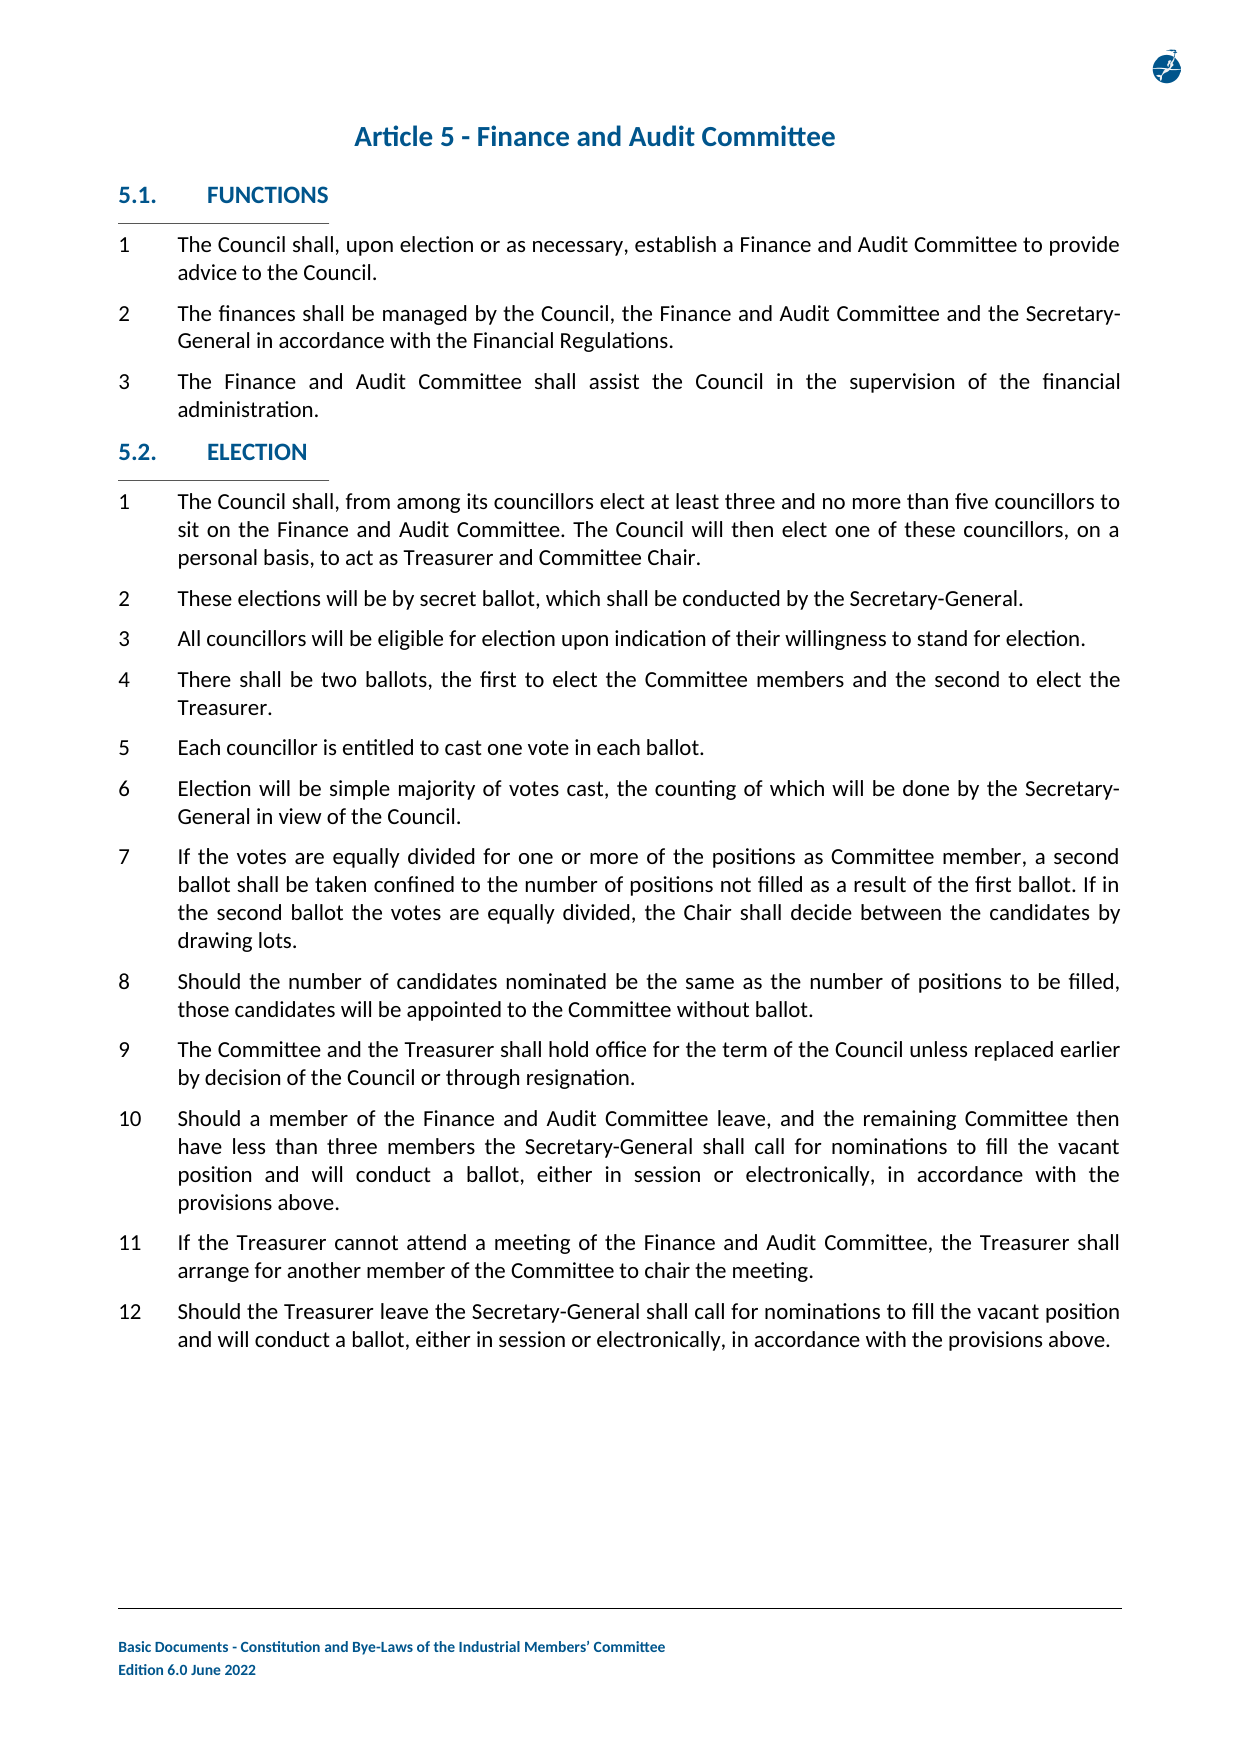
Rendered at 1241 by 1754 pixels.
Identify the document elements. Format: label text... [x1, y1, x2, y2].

list If the votes are equally divided for one or more of the positions as Committee member, a second ballot shall be taken confined to the number of positions not filled as a result of the first ballot. If in the second ballot the votes are equally divided, the Chair shall decide between the candidates by drawing lots. [118, 842, 1122, 954]
list Should the Treasurer leave the Secretary-General shall call for nominations to fill the vacant position and will conduct a ballot, either in session or electronically, in accordance with the provisions above. [118, 1297, 1122, 1353]
list The Council shall, from among its councillors elect at least three and no more than five councillors to sit on the Finance and Audit Committee. The Council will then elect one of these councillors, on a personal basis, to act as Treasurer and Committee Chair. [118, 487, 1122, 571]
list There shall be two ballots, the first to elect the Committee members and the second to elect the Treasurer. [118, 665, 1122, 721]
subtitle Election [118, 436, 1033, 466]
list Election will be simple majority of votes cast, the counting of which will be done by the Secretary-General in view of the Council. [118, 774, 1122, 830]
subtitle Functions [118, 179, 1033, 209]
list Each councillor is entitled to cast one vote in each ballot. [118, 733, 1122, 761]
list Should the number of candidates nominated be the same as the number of positions to be filled, those candidates will be appointed to the Committee without ballot. [118, 967, 1122, 1023]
list The Finance and Audit Committee shall assist the Council in the supervision of the financial administration. [118, 367, 1122, 423]
list These elections will be by secret ballot, which shall be conducted by the Secretary-General. [118, 584, 1122, 612]
list The Council shall, upon election or as necessary, establish a Finance and Audit Committee to provide advice to the Council. [118, 230, 1122, 286]
list The finances shall be managed by the Council, the Finance and Audit Committee and the Secretary-General in accordance with the Financial Regulations. [118, 299, 1122, 355]
list Should a member of the Finance and Audit Committee leave, and the remaining Committee then have less than three members the Secretary-General shall call for nominations to fill the vacant position and will conduct a ballot, either in session or electronically, in accordance with the provisions above. [118, 1104, 1122, 1216]
list All councillors will be eligible for election upon indication of their willingness to stand for election. [118, 624, 1122, 652]
list If the Treasurer cannot attend a meeting of the Finance and Audit Committee, the Treasurer shall arrange for another member of the Committee to chair the meeting. [118, 1228, 1122, 1284]
text - Finance and Audit Committee [118, 118, 1122, 154]
list The Committee and the Treasurer shall hold office for the term of the Council unless replaced earlier by decision of the Council or through resignation. [118, 1035, 1122, 1091]
picture [1121, 0, 1240, 118]
